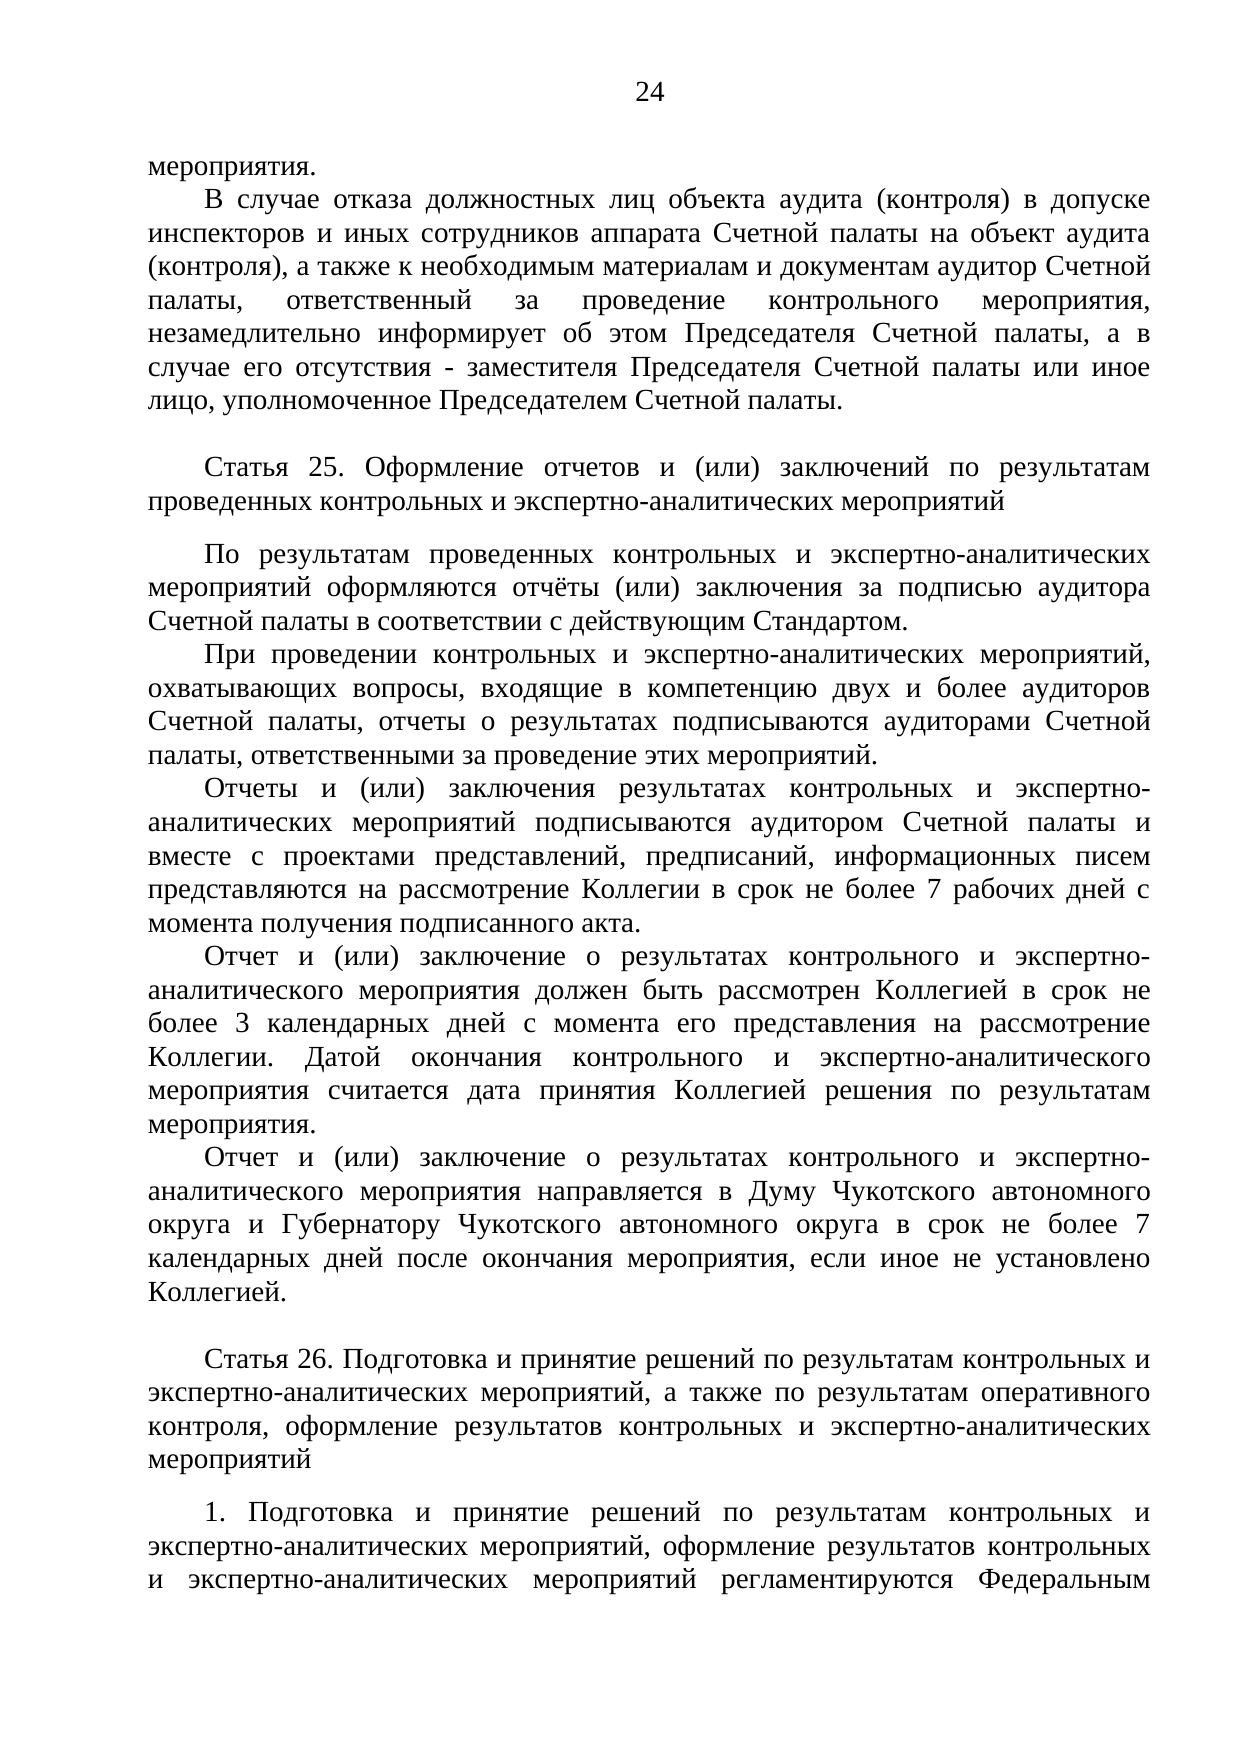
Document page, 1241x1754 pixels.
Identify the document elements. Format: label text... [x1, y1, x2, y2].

text Статья 25. Оформление отчетов и (или) заключений по результатам проведенных контрольных и экспертно-аналитических мероприятий [148, 449, 1152, 517]
text В случае отказа должностных лиц объекта аудита (контроля) в допуске инспекторов и иных сотрудников аппарата Счетной палаты на объект аудита (контроля), а также к необходимым материалам и документам аудитор Счетной палаты, ответственный за проведение контрольного мероприятия, незамедлительно информирует об этом Председателя Счетной палаты, а в случае его отсутствия - заместителя Председателя Счетной палаты или иное лицо, уполномоченное Председателем Счетной палаты. [148, 181, 1152, 416]
text При проведении контрольных и экспертно-аналитических мероприятий, охватывающих вопросы, входящие в компетенцию двух и более аудиторов Счетной палаты, отчеты о результатах подписываются аудиторами Счетной палаты, ответственными за проведение этих мероприятий. [148, 636, 1152, 771]
text Статья 26. Подготовка и принятие решений по результатам контрольных и экспертно-аналитических мероприятий, а также по результатам оперативного контроля, оформление результатов контрольных и экспертно-аналитических мероприятий [148, 1341, 1152, 1475]
text Отчет и (или) заключение о результатах контрольного и экспертно-аналитического мероприятия направляется в Думу Чукотского автономного округа и Губернатору Чукотского автономного округа в срок не более 7 календарных дней после окончания мероприятия, если иное не установлено Коллегией. [148, 1139, 1152, 1307]
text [148, 1494, 1152, 1595]
text Отчеты и (или) заключения результатах контрольных и экспертно-аналитических мероприятий подписываются аудитором Счетной палаты и вместе с проектами представлений, предписаний, информационных писем представляются на рассмотрение Коллегии в срок не более 7 рабочих дней с момента получения подписанного акта. [148, 771, 1152, 938]
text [148, 148, 1152, 181]
text По результатам проведенных контрольных и экспертно-аналитических мероприятий оформляются отчёты (или) заключения за подписью аудитора Счетной палаты в соответствии с действующим Стандартом. [148, 536, 1152, 636]
text Отчет и (или) заключение о результатах контрольного и экспертно-аналитического мероприятия должен быть рассмотрен Коллегией в срок не более 3 календарных дней с момента его представления на рассмотрение Коллегии. Датой окончания контрольного и экспертно-аналитического мероприятия считается дата принятия Коллегией решения по результатам мероприятия. [148, 938, 1152, 1139]
